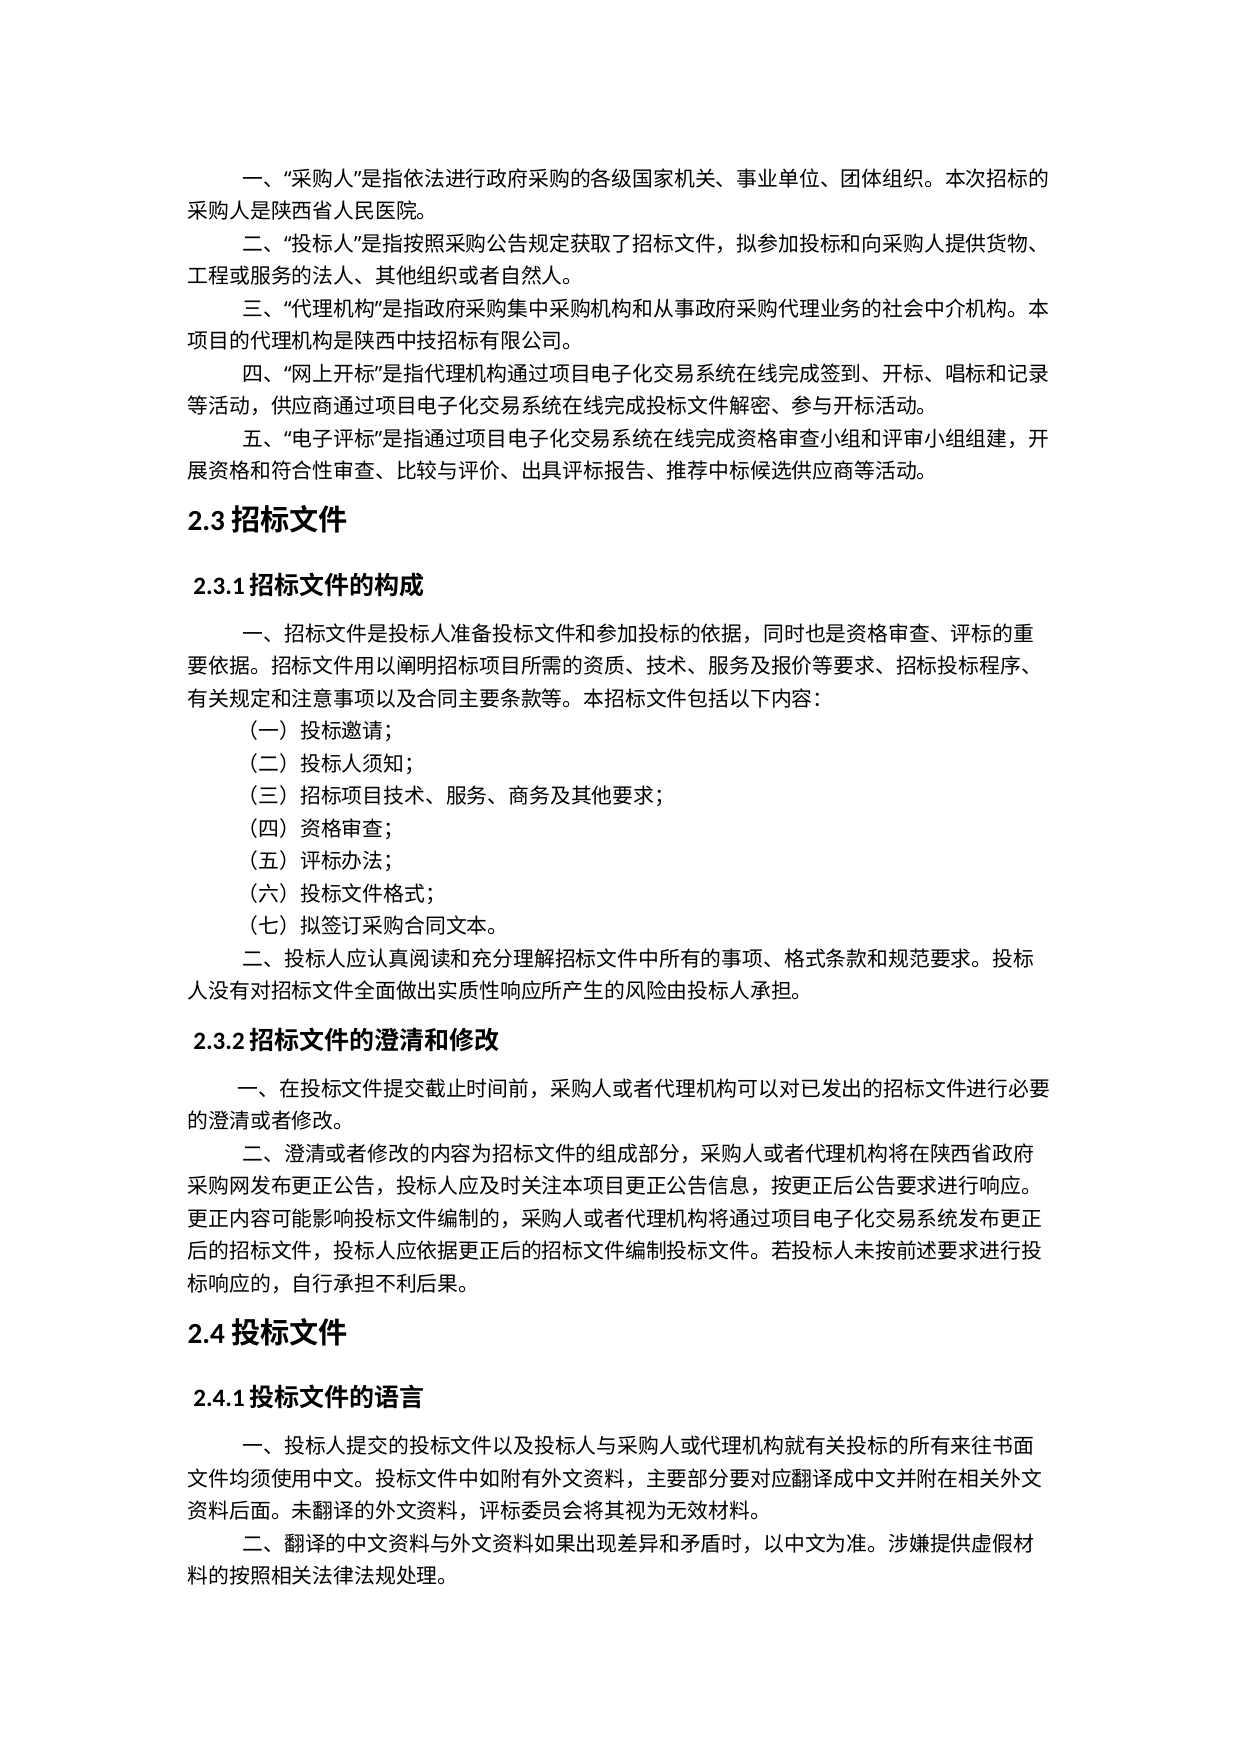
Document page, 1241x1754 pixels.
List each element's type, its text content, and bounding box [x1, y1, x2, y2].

text 四、“网上开标”是指代理机构通过项目电子化交易系统在线完成签到、开标、唱标和记录等活动，供应商通过项目电子化交易系统在线完成投标文件解密、参与开标活动。 [187, 357, 1053, 422]
text 二、翻译的中文资料与外文资料如果出现差异和矛盾时，以中文为准。涉嫌提供虚假材料的按照相关法律法规处理。 [187, 1527, 1053, 1592]
text 三、“代理机构”是指政府采购集中采购机构和从事政府采购代理业务的社会中介机构。本项目的代理机构是陕西中技招标有限公司。 [187, 292, 1053, 357]
text 2.3招标文件 [187, 487, 1053, 552]
text （五）评标办法； [187, 844, 1053, 877]
text 2.3.2招标文件的澄清和修改 [187, 1007, 1053, 1072]
text （六）投标文件格式； [187, 877, 1053, 909]
text （三）招标项目技术、服务、商务及其他要求； [187, 779, 1053, 812]
text 一、投标人提交的投标文件以及投标人与采购人或代理机构就有关投标的所有来往书面文件均须使用中文。投标文件中如附有外文资料，主要部分要对应翻译成中文并附在相关外文资料后面。未翻译的外文资料，评标委员会将其视为无效材料。 [187, 1429, 1053, 1527]
text 2.4投标文件 [187, 1299, 1053, 1364]
text 二、澄清或者修改的内容为招标文件的组成部分，采购人或者代理机构将在陕西省政府采购网发布更正公告，投标人应及时关注本项目更正公告信息，按更正后公告要求进行响应。更正内容可能影响投标文件编制的，采购人或者代理机构将通过项目电子化交易系统发布更正后的招标文件，投标人应依据更正后的招标文件编制投标文件。若投标人未按前述要求进行投标响应的，自行承担不利后果。 [187, 1137, 1053, 1299]
text （七）拟签订采购合同文本。 [187, 909, 1053, 942]
text 五、“电子评标”是指通过项目电子化交易系统在线完成资格审查小组和评审小组组建，开展资格和符合性审查、比较与评价、出具评标报告、推荐中标候选供应商等活动。 [187, 422, 1053, 487]
text 一、在投标文件提交截止时间前，采购人或者代理机构可以对已发出的招标文件进行必要的澄清或者修改。 [187, 1072, 1053, 1137]
text （一）投标邀请； [187, 714, 1053, 747]
text 二、“投标人”是指按照采购公告规定获取了招标文件，拟参加投标和向采购人提供货物、工程或服务的法人、其他组织或者自然人。 [187, 227, 1053, 292]
text 一、“采购人”是指依法进行政府采购的各级国家机关、事业单位、团体组织。本次招标的采购人是陕西省人民医院。 [187, 162, 1053, 227]
text 2.3.1招标文件的构成 [187, 552, 1053, 617]
text 二、投标人应认真阅读和充分理解招标文件中所有的事项、格式条款和规范要求。投标人没有对招标文件全面做出实质性响应所产生的风险由投标人承担。 [187, 942, 1053, 1007]
text 一、招标文件是投标人准备投标文件和参加投标的依据，同时也是资格审查、评标的重要依据。招标文件用以阐明招标项目所需的资质、技术、服务及报价等要求、招标投标程序、有关规定和注意事项以及合同主要条款等。本招标文件包括以下内容： [187, 617, 1053, 714]
text 2.4.1投标文件的语言 [187, 1364, 1053, 1429]
text （二）投标人须知； [187, 747, 1053, 779]
text （四）资格审查； [187, 812, 1053, 844]
